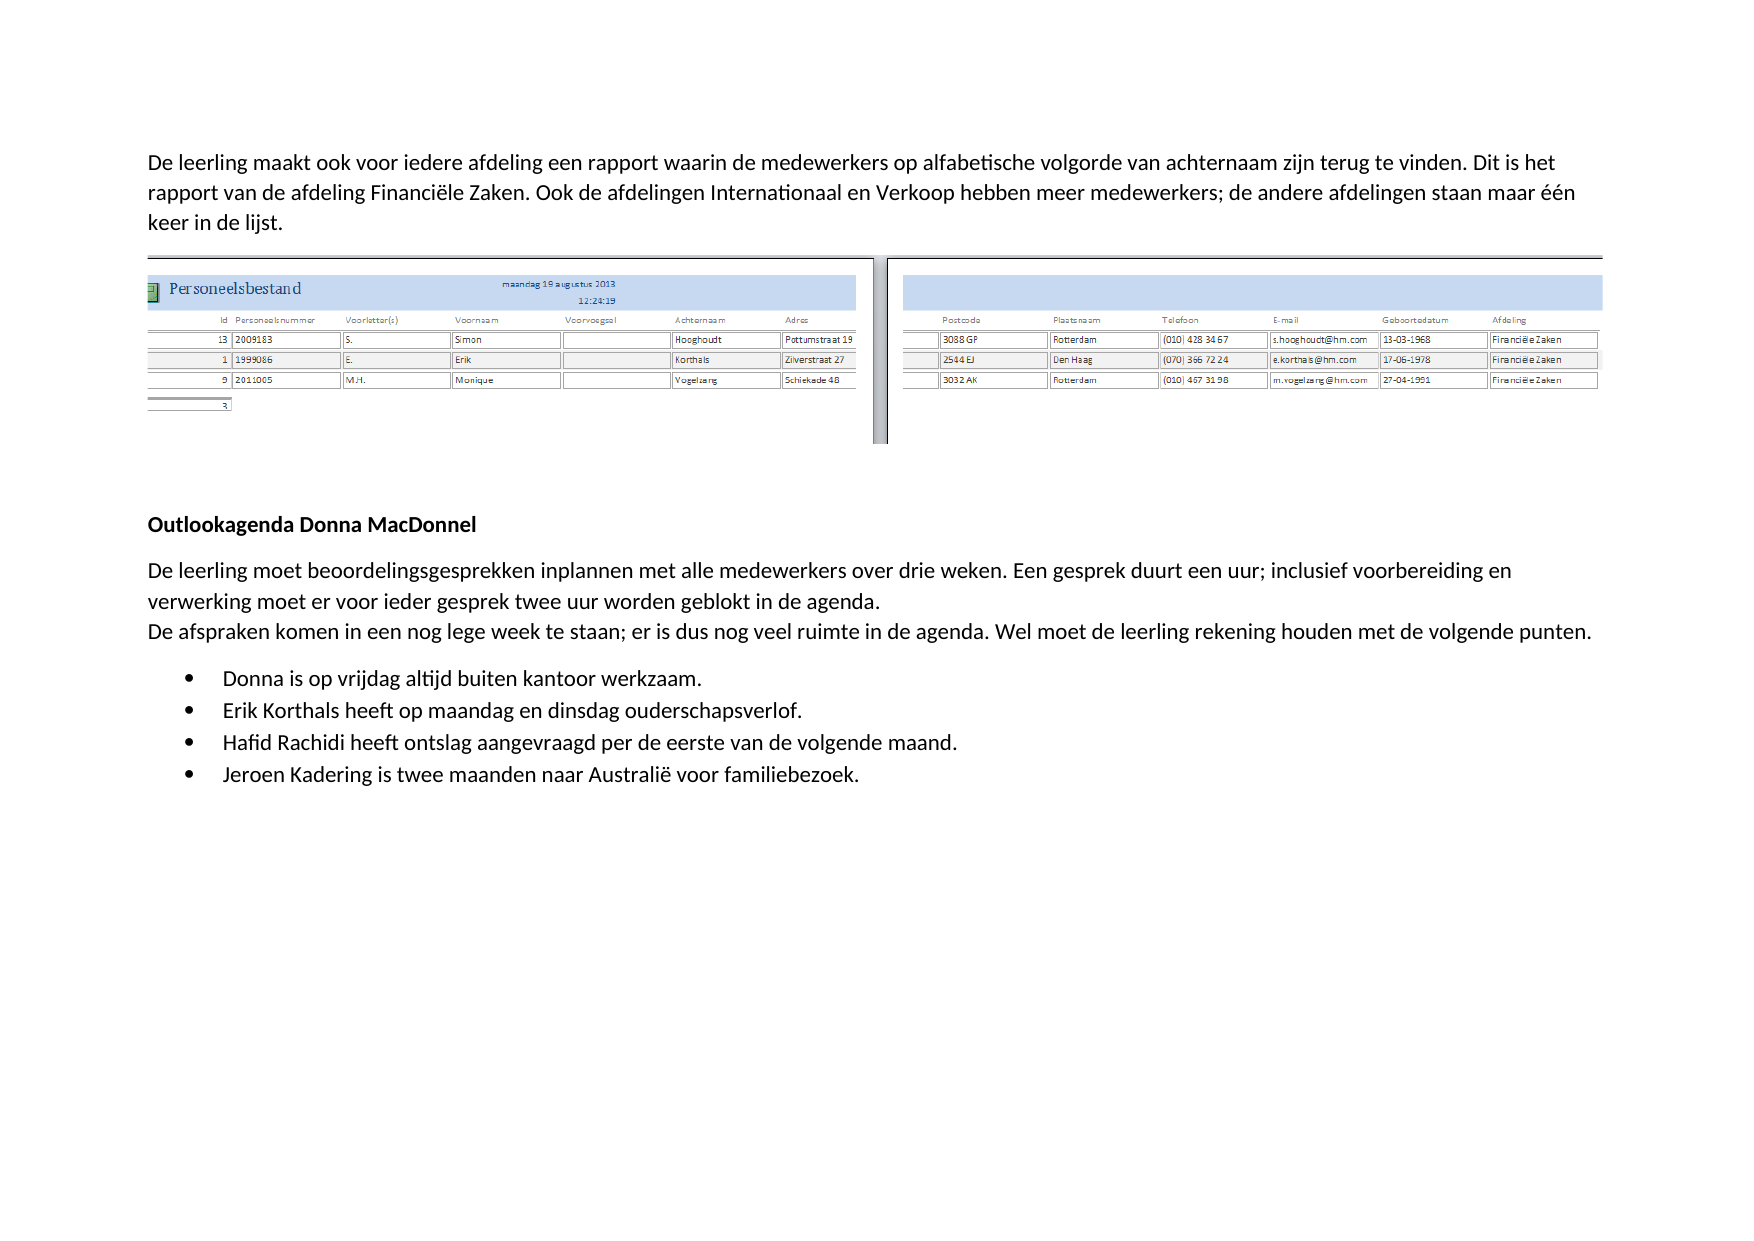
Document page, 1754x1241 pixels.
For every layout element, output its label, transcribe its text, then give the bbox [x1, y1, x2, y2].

list Donna is op vrijdag altijd buiten kantoor werkzaam. [185, 664, 1606, 692]
text De leerling moet beoordelingsgesprekken inplannen met alle medewerkers over drie weken. Een gesprek duurt een uur; inclusief voorbereiding en verwerking moet er voor ieder gesprek twee uur worden geblokt in de agenda. De afspraken komen in een nog lege week te staan; er is dus nog veel ruimte in de agenda. Wel moet de leerling rekening houden met de volgende punten. [148, 557, 1606, 645]
text De leerling maakt ook voor iedere afdeling een rapport waarin de medewerkers op alfabetische volgorde van achternaam zijn terug te vinden. Dit is het rapport van de afdeling Financiële Zaken. Ook de afdelingen Internationaal en Verkoop hebben meer medewerkers; de andere afdelingen staan maar één keer in de lijst. [148, 148, 1606, 236]
text Outlookagenda Donna MacDonnel [148, 510, 1606, 538]
list Hafid Rachidi heeft ontslag aangevraagd per de eerste van de volgende maand. [185, 728, 1606, 756]
list Erik Korthals heeft op maandag en dinsdag ouderschapsverlof. [185, 696, 1606, 724]
picture [147, 255, 1603, 444]
list Jeroen Kadering is twee maanden naar Australië voor familiebezoek. [185, 760, 1606, 788]
